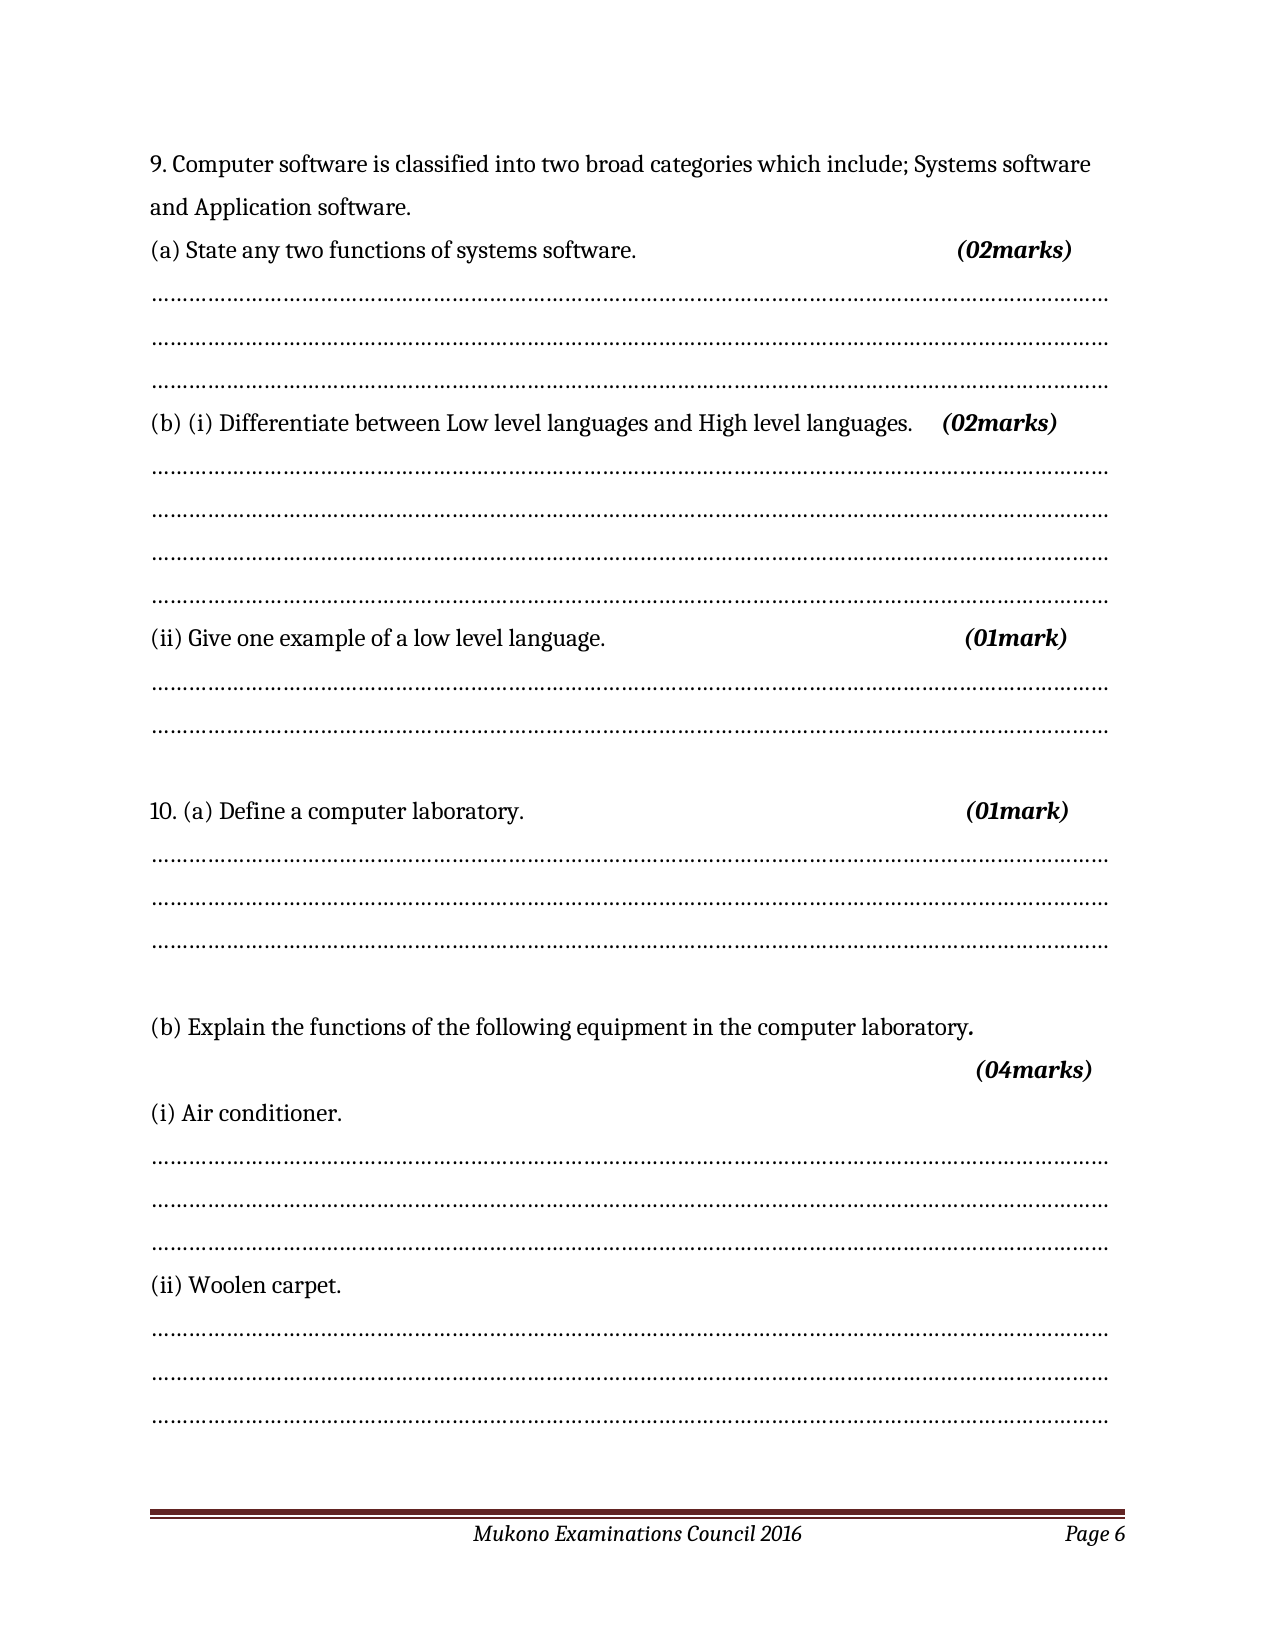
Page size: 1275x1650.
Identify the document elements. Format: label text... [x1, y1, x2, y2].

text ……………………………………………………………………………………………………………………………………………………………………………………………………………………………………………………………………………… [150, 667, 1125, 739]
text (ii) Give one example of a low level language. (01mark) [150, 624, 1125, 653]
text (ii) Woolen carpet. ……………………………………………………………………………………………………………………………………………………………………………………………………………………………………………………………………………………………………………………………………………………………………………………………………………………… [150, 1271, 1125, 1429]
text (i) Air conditioner. ……………………………………………………………………………………………………………………………………………………………………………………………………………………………………………………………………………………………………………………………………………………………………………………………………………………… [150, 1099, 1125, 1257]
text 10. (a) Define a computer laboratory. (01mark) [150, 797, 1125, 826]
text (b) Explain the functions of the following equipment in the computer laboratory. [150, 1012, 1125, 1041]
text (04marks) [150, 1056, 1125, 1084]
text ……………………………………………………………………………………………………………………………………………………………………………………………………………………………………………………………………………………………………………………………………………………………………………………………………………………… [150, 279, 1125, 394]
text (a) State any two functions of systems software. (02marks) [150, 236, 1125, 265]
text ……………………………………………………………………………………………………………………………………………………………………………………………………………………………………………………………………………………………………………………………………………………………………………………………………………………… [150, 840, 1125, 955]
text 9. Computer software is classified into two broad categories which include; Systems software and Application software. [150, 150, 1125, 222]
text (b) (i) Differentiate between Low level languages and High level languages. (02marks) [150, 409, 1125, 437]
